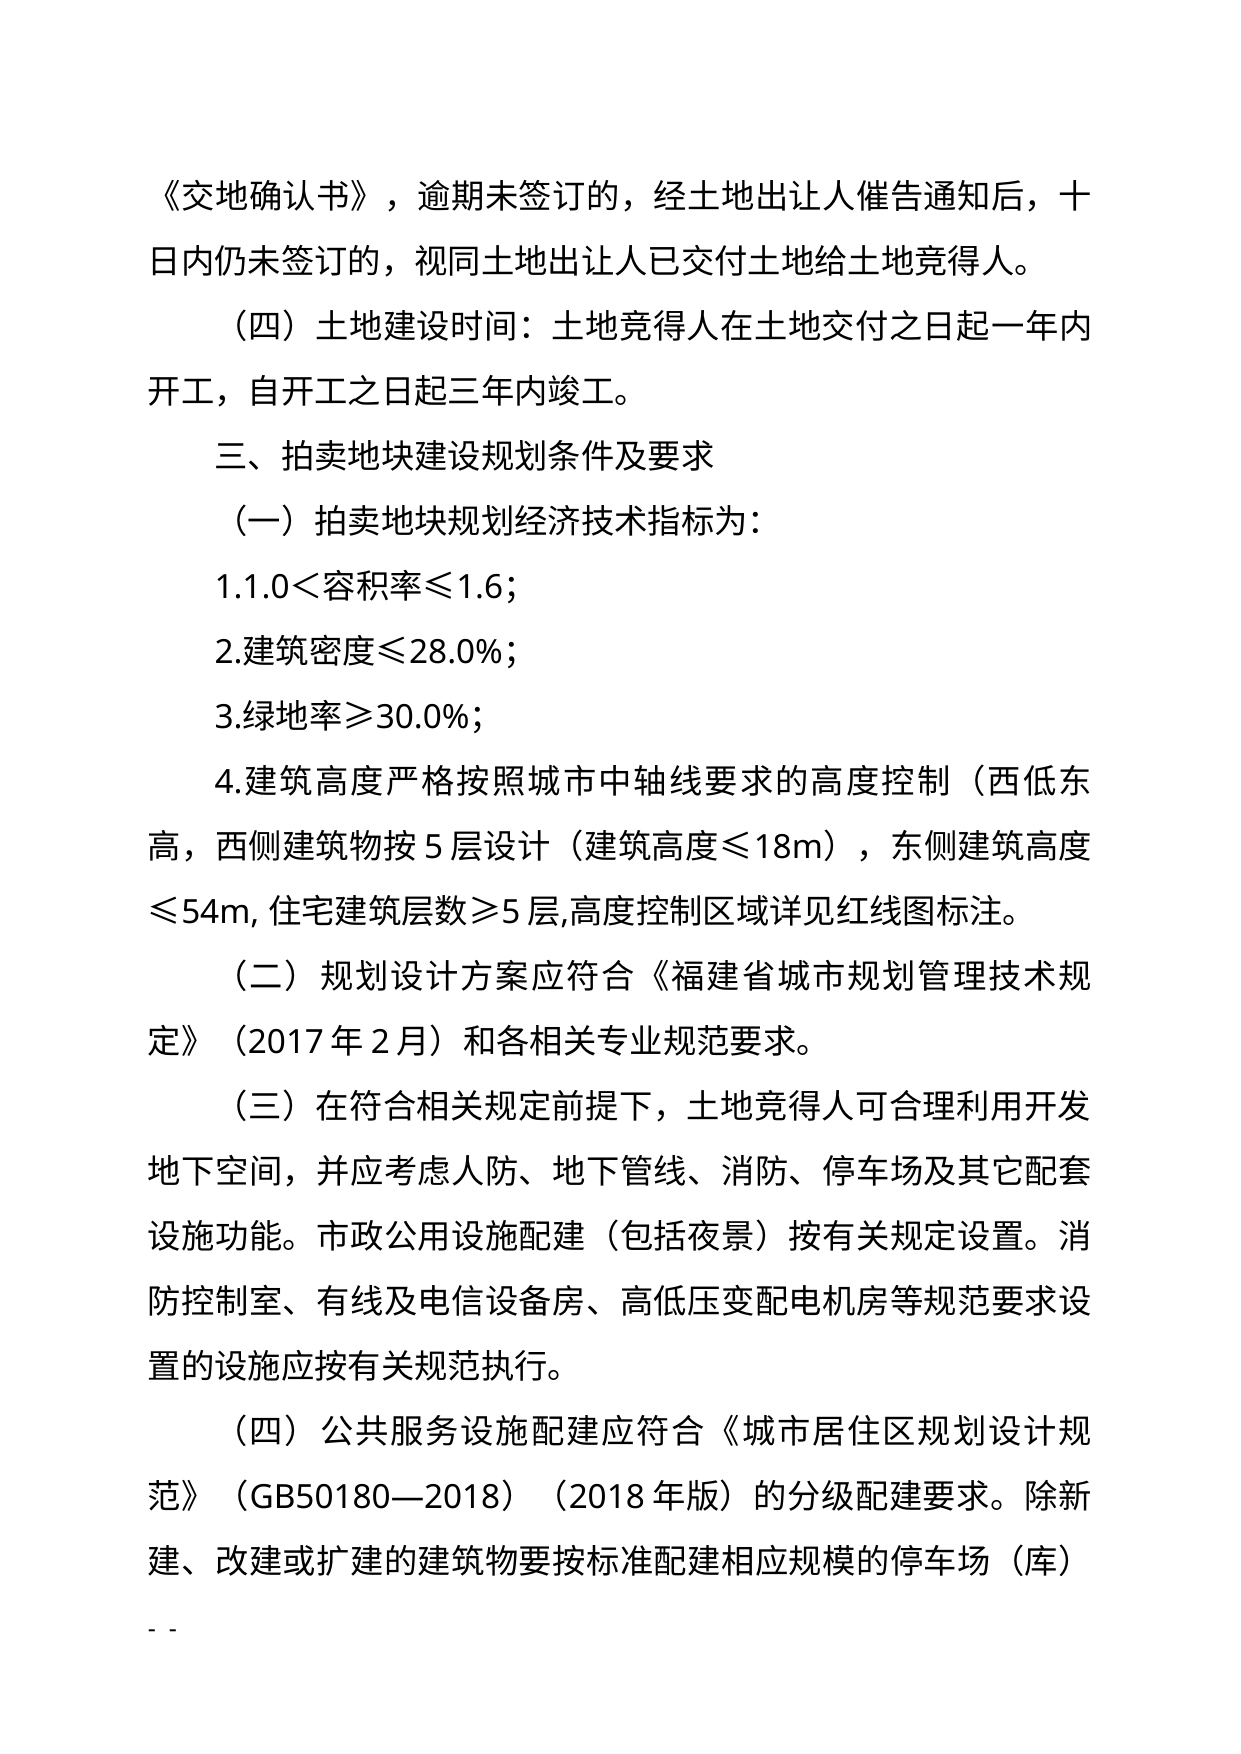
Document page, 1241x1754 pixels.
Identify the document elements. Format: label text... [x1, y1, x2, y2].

text 3.绿地率≥30.0%； [148, 682, 1093, 747]
text 4.建筑高度严格按照城市中轴线要求的高度控制（西低东高，西侧建筑物按5层设计（建筑高度≤18m），东侧建筑高度≤54m, 住宅建筑层数≥5层,高度控制区域详见红线图标注。 [148, 747, 1093, 942]
text （三）在符合相关规定前提下，土地竞得人可合理利用开发地下空间，并应考虑人防、地下管线、消防、停车场及其它配套设施功能。市政公用设施配建（包括夜景）按有关规定设置。消防控制室、有线及电信设备房、高低压变配电机房等规范要求设置的设施应按有关规范执行。 [148, 1072, 1093, 1397]
text （二）规划设计方案应符合《福建省城市规划管理技术规定》（2017年2月）和各相关专业规范要求。 [148, 942, 1093, 1072]
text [148, 162, 1093, 292]
text （一）拍卖地块规划经济技术指标为： [148, 487, 1093, 552]
text 1.1.0＜容积率≤1.6； [148, 552, 1093, 617]
text 2.建筑密度≤28.0%； [148, 617, 1093, 682]
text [148, 1397, 1093, 1592]
text （四）土地建设时间：土地竞得人在土地交付之日起一年内开工，自开工之日起三年内竣工。 [148, 292, 1093, 422]
text 三、拍卖地块建设规划条件及要求 [148, 422, 1093, 487]
